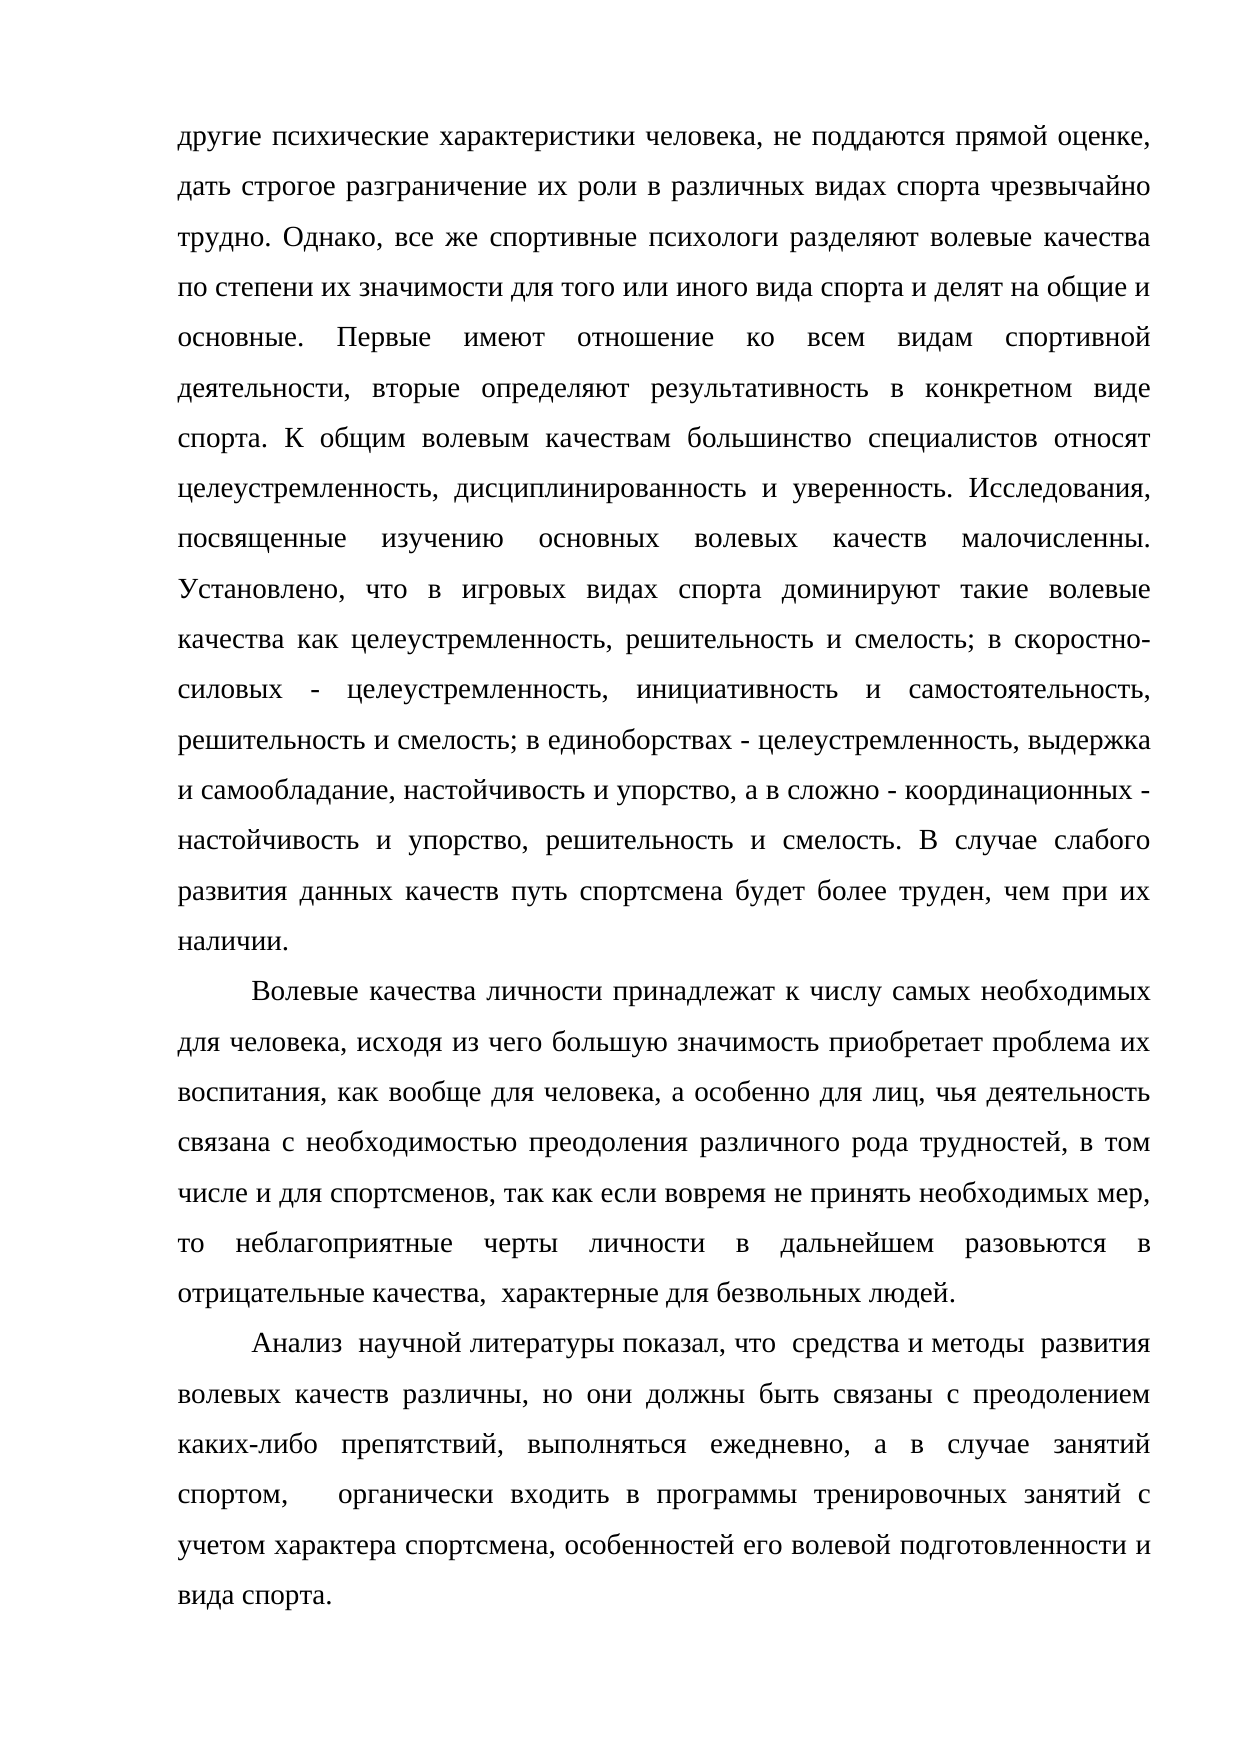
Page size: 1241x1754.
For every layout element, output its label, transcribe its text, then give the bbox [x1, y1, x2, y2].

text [177, 118, 1152, 957]
text Волевые качества личности принадлежат к числу самых необходимых для человека, исходя из чего большую значимость приобретает проблема их воспитания, как вообще для человека, а особенно для лиц, чья деятельность связана с необходимостью преодоления различного рода трудностей, в том числе и для спортсменов, так как если вовремя не принять необходимых мер, то неблагоприятные черты личности в дальнейшем разовьются в отрицательные качества, характерные для безвольных людей. [177, 973, 1152, 1309]
text Анализ научной литературы показал, что средства и методы развития волевых качеств различны, но они должны быть связаны с преодолением каких-либо препятствий, выполняться ежедневно, а в случае занятий спортом, органически входить в программы тренировочных занятий с учетом характера спортсмена, особенностей его волевой подготовленности и вида спорта. [177, 1326, 1152, 1611]
